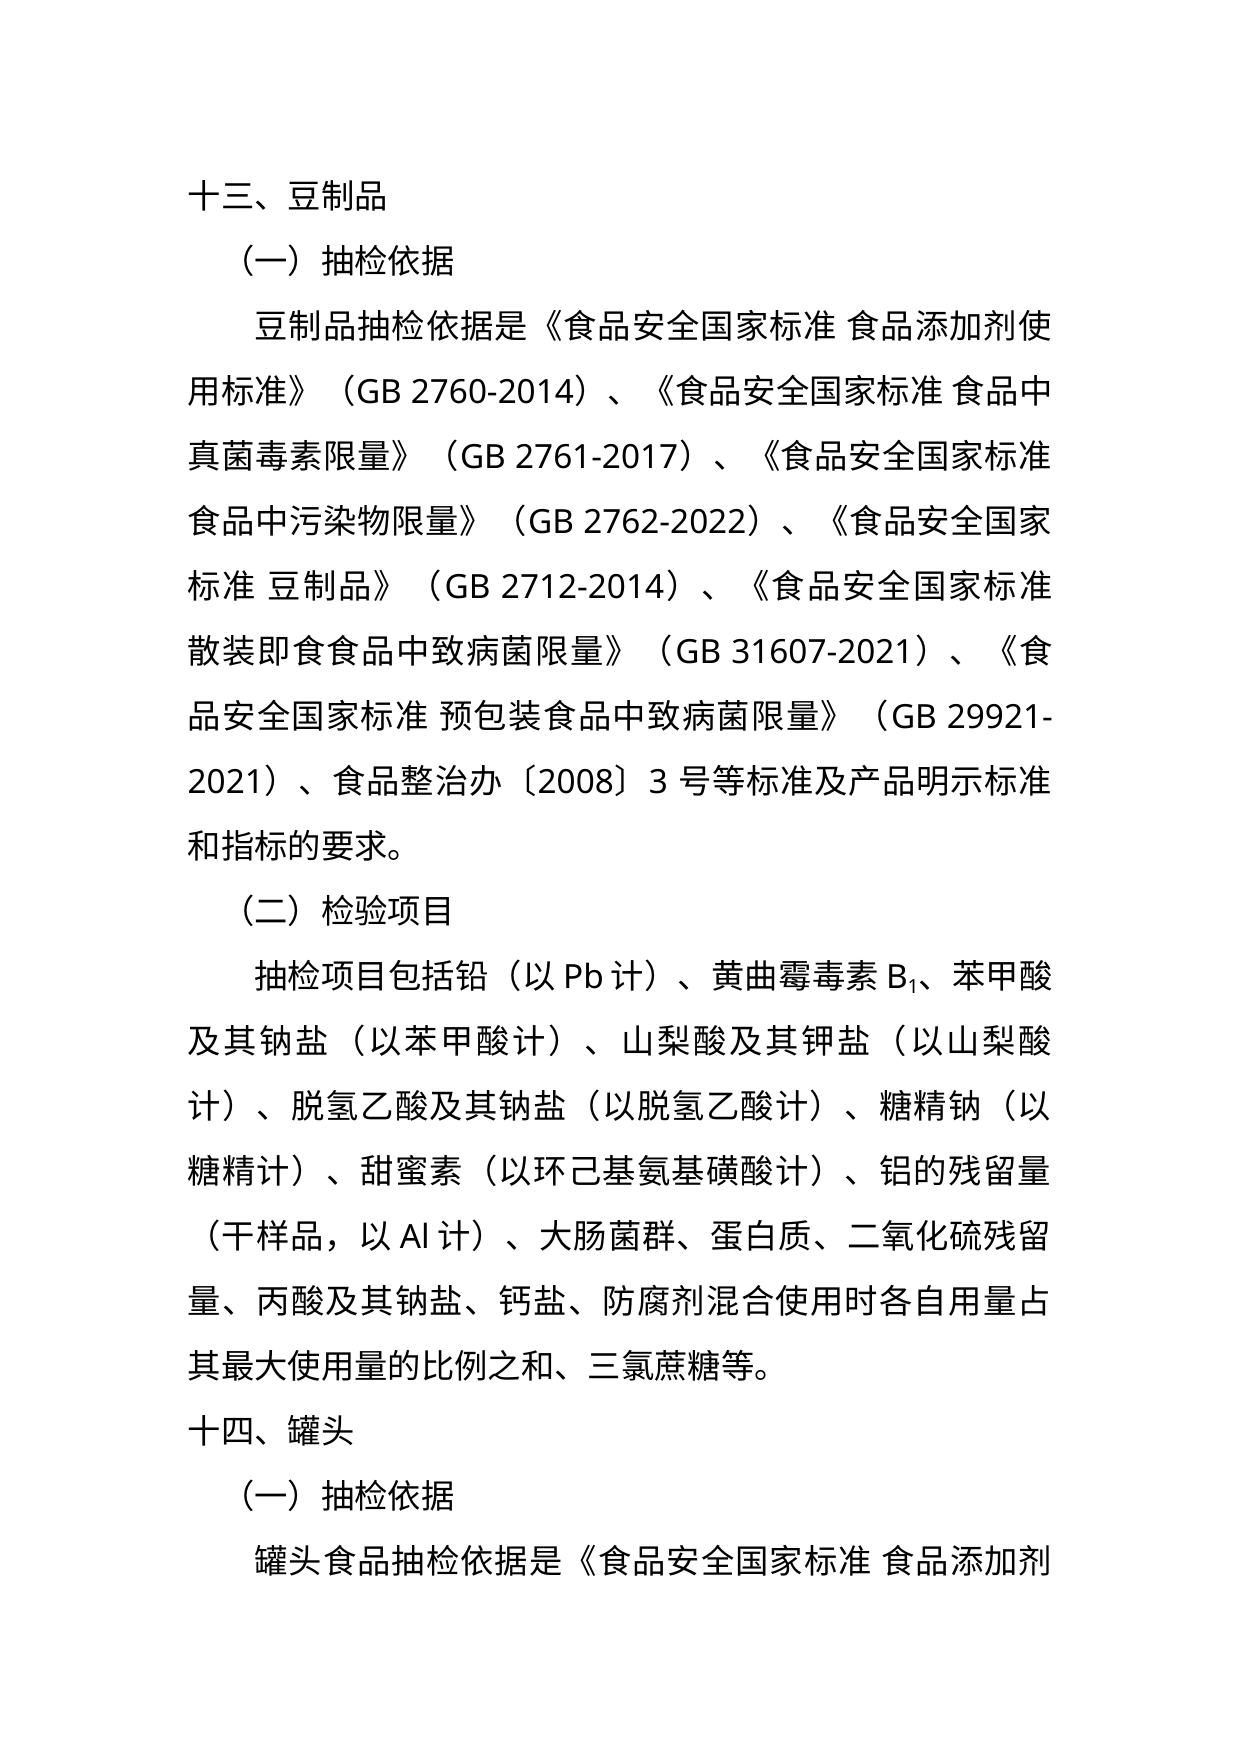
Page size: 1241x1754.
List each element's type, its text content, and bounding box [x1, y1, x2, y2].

text （二）检验项目 [187, 877, 1053, 942]
text （一）抽检依据 [187, 227, 1053, 292]
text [187, 1527, 1053, 1592]
text （一）抽检依据 [187, 1462, 1053, 1527]
text 抽检项目包括铅（以Pb计）、黄曲霉毒素B1、苯甲酸及其钠盐（以苯甲酸计）、山梨酸及其钾盐（以山梨酸计）、脱氢乙酸及其钠盐（以脱氢乙酸计）、糖精钠（以糖精计）、甜蜜素（以环己基氨基磺酸计）、铝的残留量（干样品，以Al计）、大肠菌群、蛋白质、二氧化硫残留量、丙酸及其钠盐、钙盐、防腐剂混合使用时各自用量占其最大使用量的比例之和、三氯蔗糖等。 [187, 942, 1053, 1397]
subtitle 十四、罐头 [187, 1397, 1053, 1462]
subtitle 十三、豆制品 [187, 162, 1053, 227]
text 豆制品抽检依据是《食品安全国家标准 食品添加剂使用标准》（GB 2760-2014）、《食品安全国家标准 食品中真菌毒素限量》（GB 2761-2017）、《食品安全国家标准 食品中污染物限量》（GB 2762-2022）、《食品安全国家标准 豆制品》（GB 2712-2014）、《食品安全国家标准 散装即食食品中致病菌限量》（GB 31607-2021）、《食品安全国家标准 预包装食品中致病菌限量》（GB 29921-2021）、食品整治办〔2008〕3 号等标准及产品明示标准和指标的要求。 [187, 292, 1053, 877]
